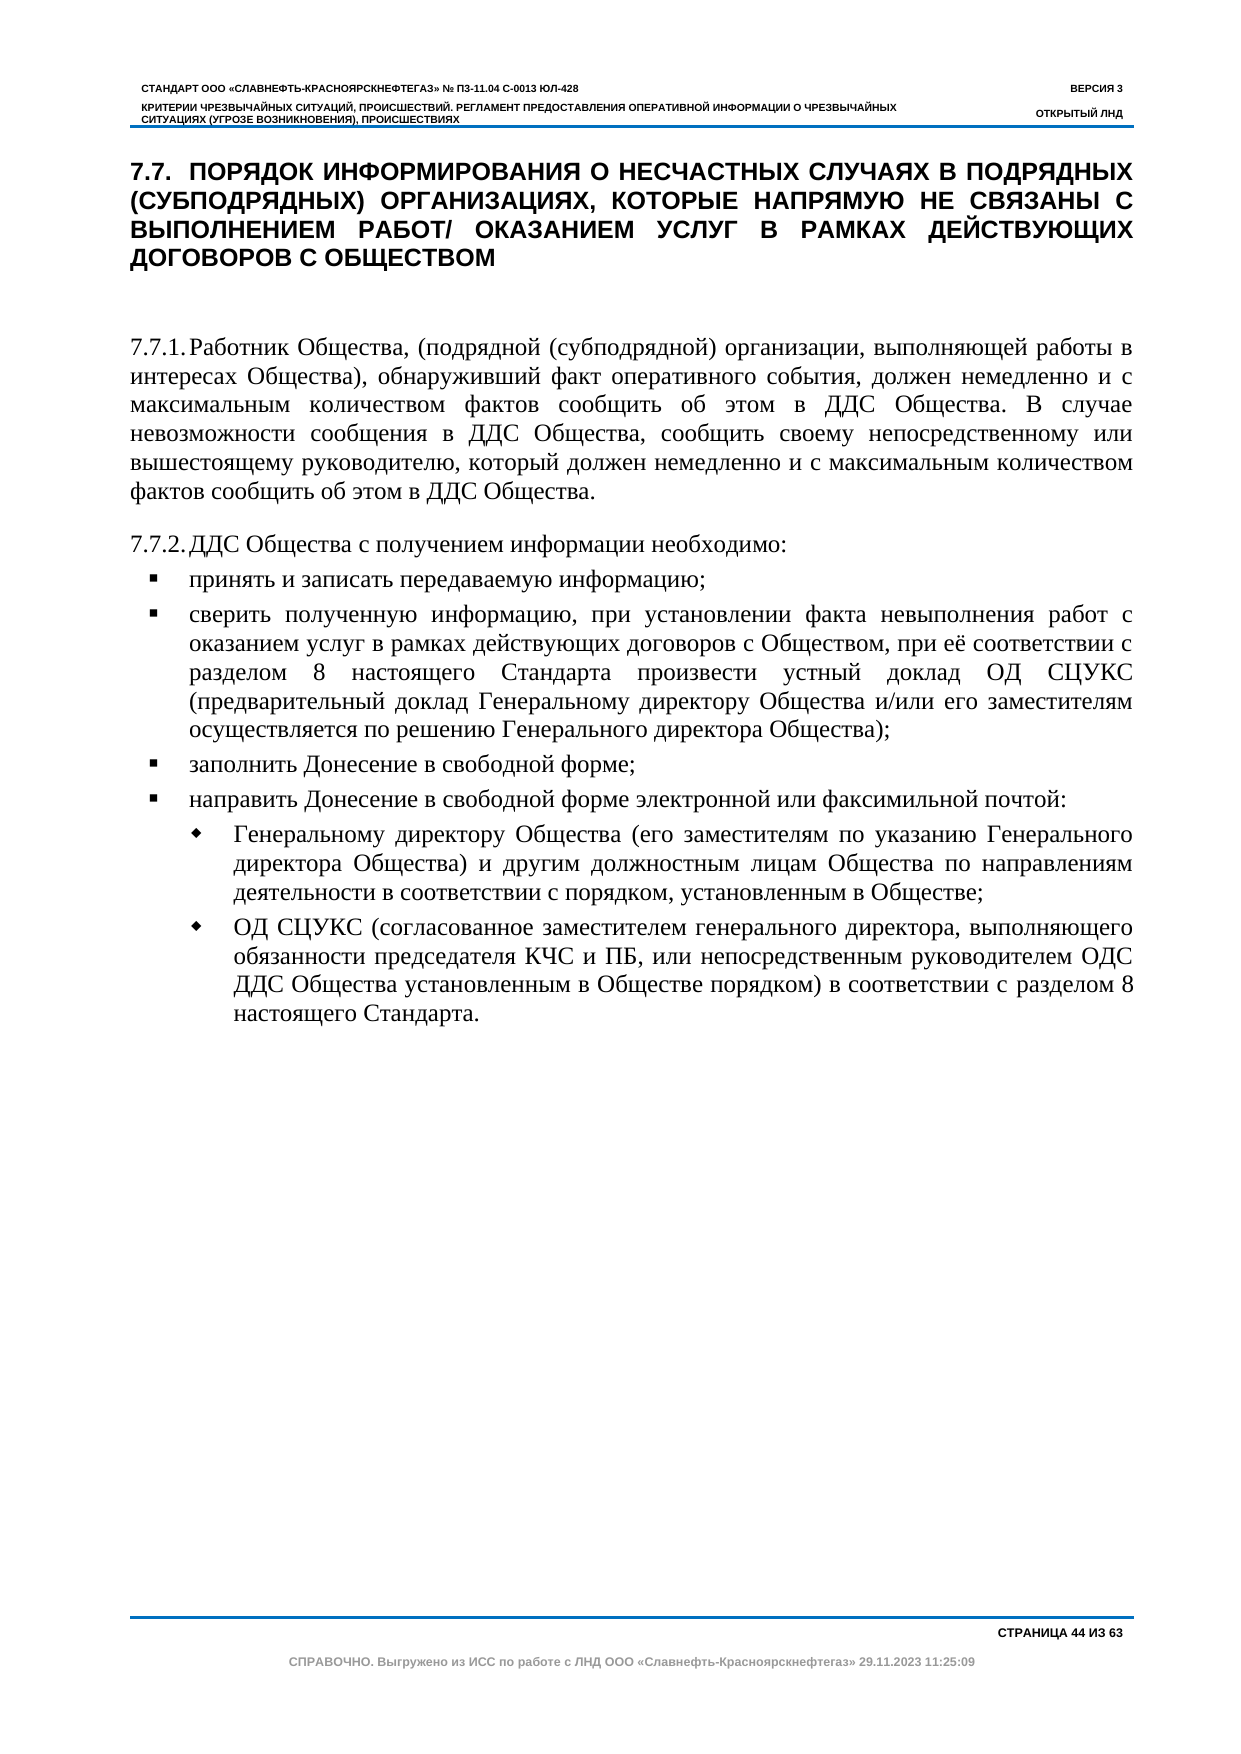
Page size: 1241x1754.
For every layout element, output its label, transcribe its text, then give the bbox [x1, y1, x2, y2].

list Работник Общества, (подрядной (субподрядной) организации, выполняющей работы в интересах Общества), обнаруживший факт оперативного события, должен немедленно и с максимальным количеством фактов сообщить об этом в ДДС Общества. В случае невозможности сообщения в ДДС Общества, сообщить своему непосредственному или вышестоящему руководителю, который должен немедленно и с максимальным количеством фактов сообщить об этом в ДДС Общества. [130, 332, 1134, 504]
list ОД СЦУКС (согласованное заместителем генерального директора, выполняющего обязанности председателя КЧС и ПБ, или непосредственным руководителем ОДС ДДС Общества установленным в Обществе порядком) в соответствии с разделом 8 настоящего Стандарта. [189, 912, 1134, 1027]
list сверить полученную информацию, при установлении факта невыполнения работ с оказанием услуг в рамках действующих договоров с Обществом, при её соответствии с разделом 8 настоящего Стандарта произвести устный доклад ОД СЦУКС (предварительный доклад Генеральному директору Общества и/или его заместителям осуществляется по решению Генерального директора Общества); [148, 599, 1134, 743]
list Генеральному директору Общества (его заместителям по указанию Генерального директора Общества) и другим должностным лицам Общества по направлениям деятельности в соответствии с порядком, установленным в Обществе; [189, 819, 1134, 906]
list ДДС Общества с получением информации необходимо: [130, 529, 1134, 558]
list принять и записать передаваемую информацию; [148, 564, 1134, 593]
list заполнить Донесение в свободной форме; [148, 749, 1134, 778]
list направить Донесение в свободной форме электронной или факсимильной почтой: [148, 784, 1134, 813]
subtitle ПОРЯДОК ИНФОРМИРОВАНИЯ О НЕСЧАСТНЫХ СЛУЧАЯХ В ПОДРЯДНЫХ (СУБПОДРЯДНЫХ) ОРГАНИЗАЦИЯХ, КОТОРЫЕ НАПРЯМУЮ НЕ СВЯЗАНЫ С ВЫПОЛНЕНИЕМ РАБОТ/ ОКАЗАНИЕМ УСЛУГ В РАМКАХ ДЕЙСТВУЮЩИХ ДОГОВОРОВ С ОБЩЕСТВОМ [130, 157, 1134, 272]
